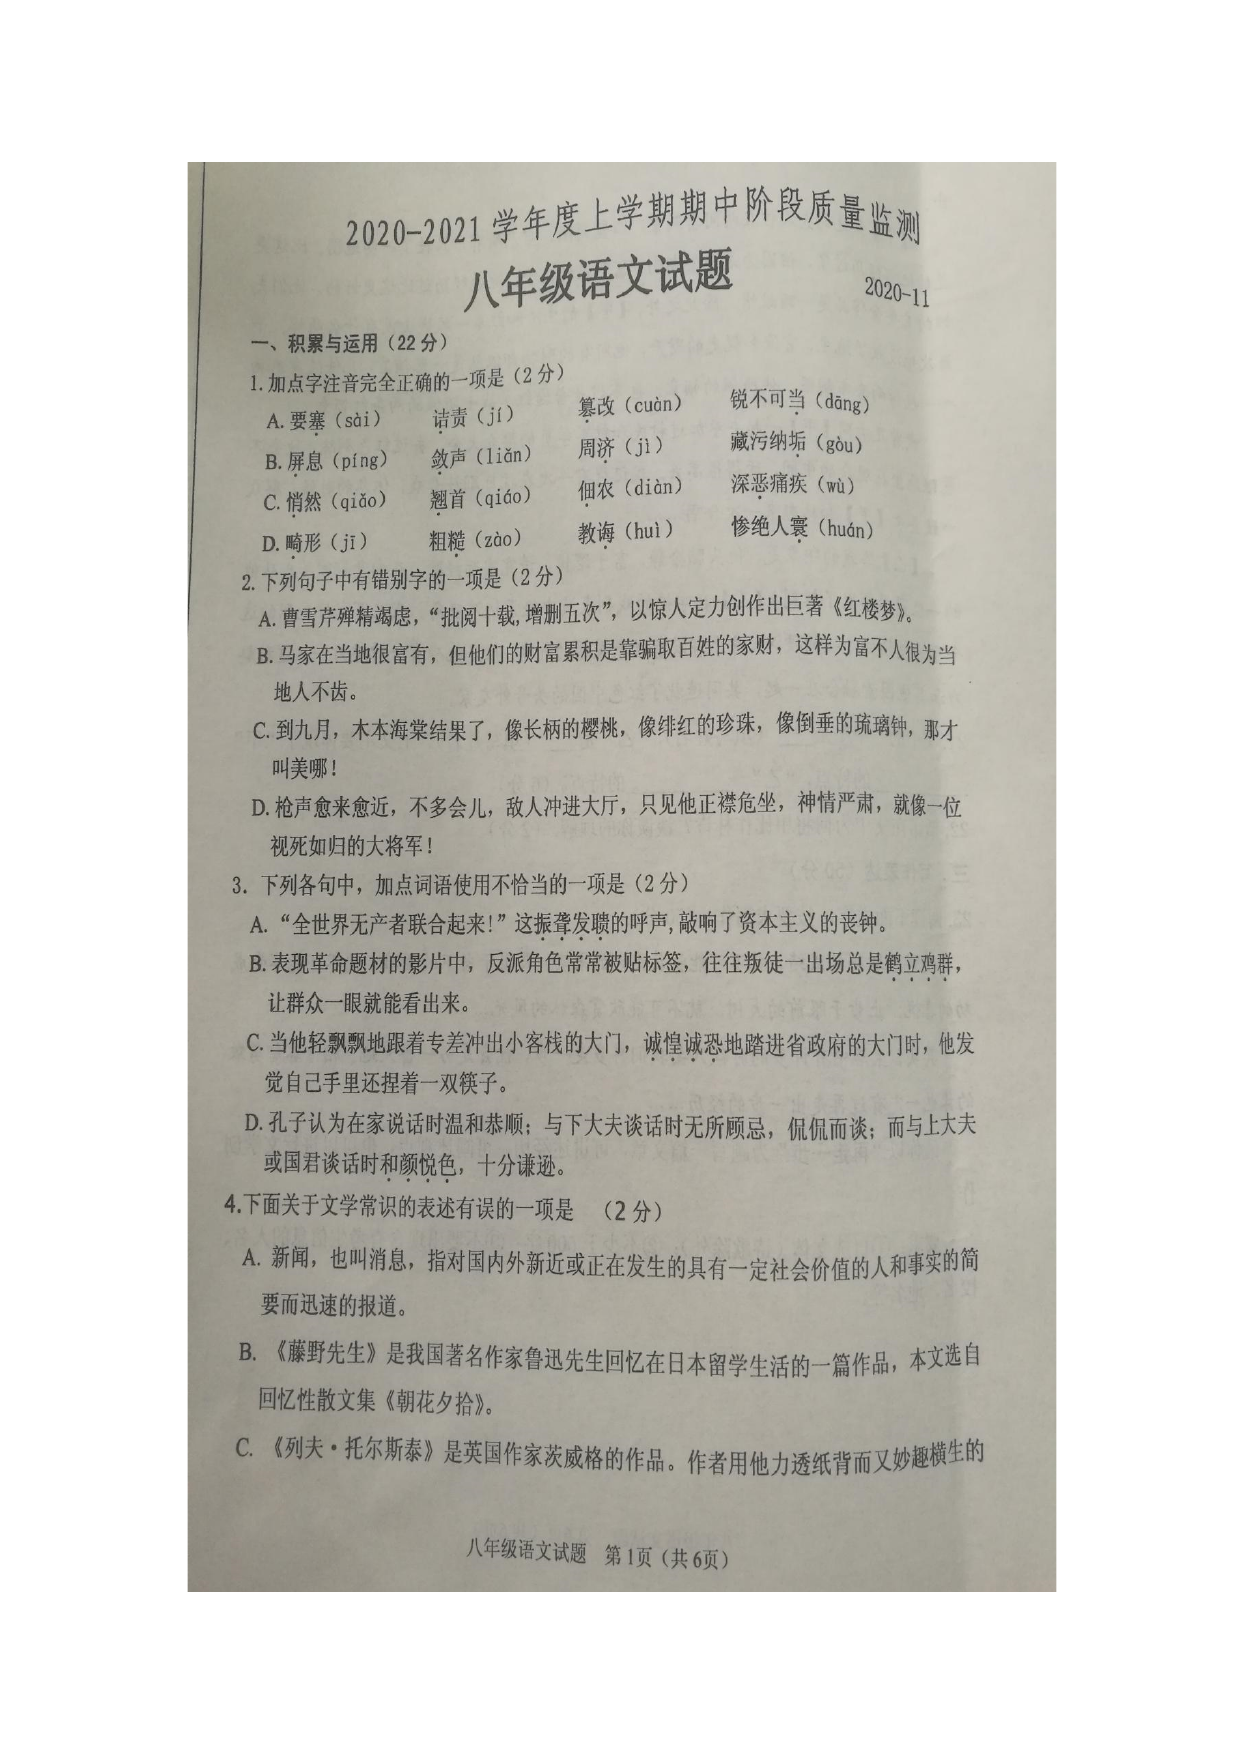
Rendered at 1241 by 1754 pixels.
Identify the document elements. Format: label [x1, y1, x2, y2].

picture [187, 162, 1057, 1592]
